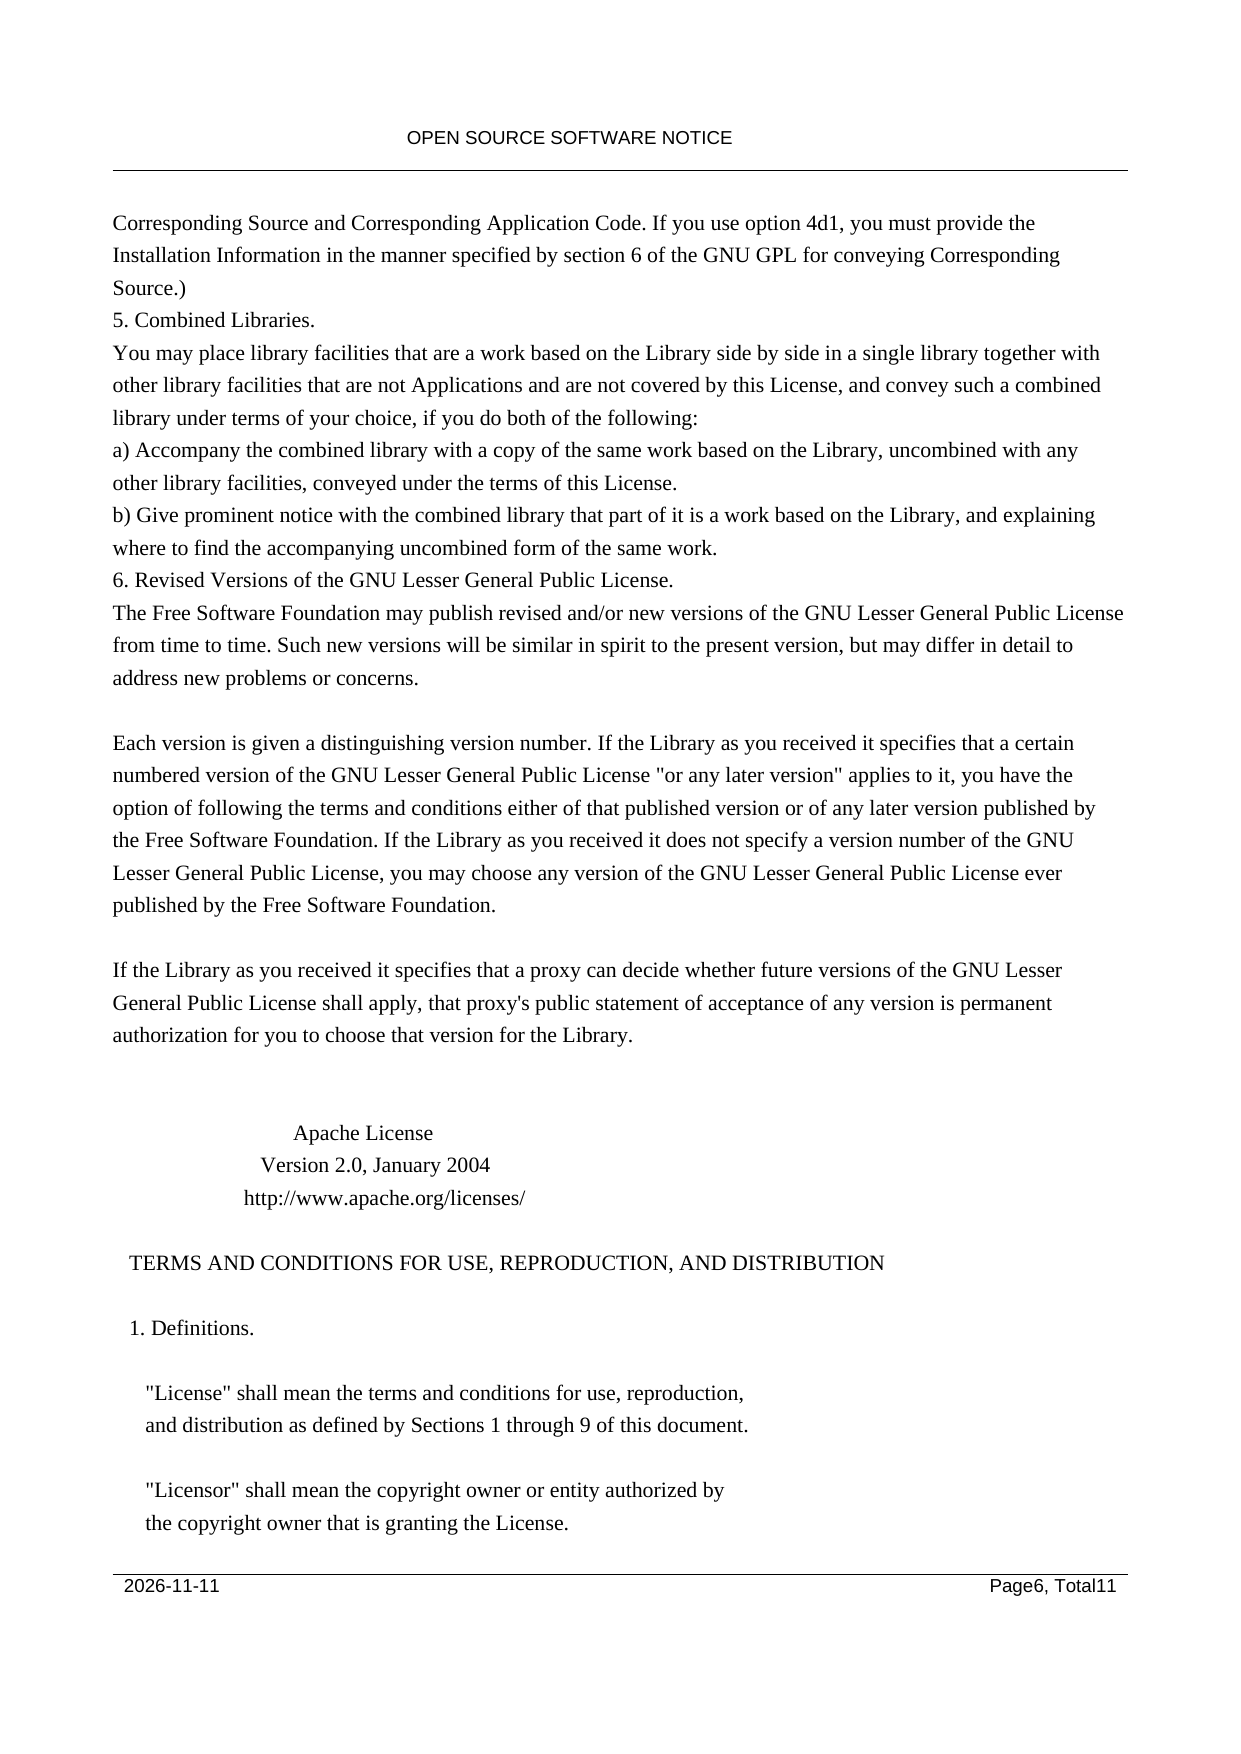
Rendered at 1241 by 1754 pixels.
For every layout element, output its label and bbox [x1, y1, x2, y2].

text [112, 206, 1128, 1539]
